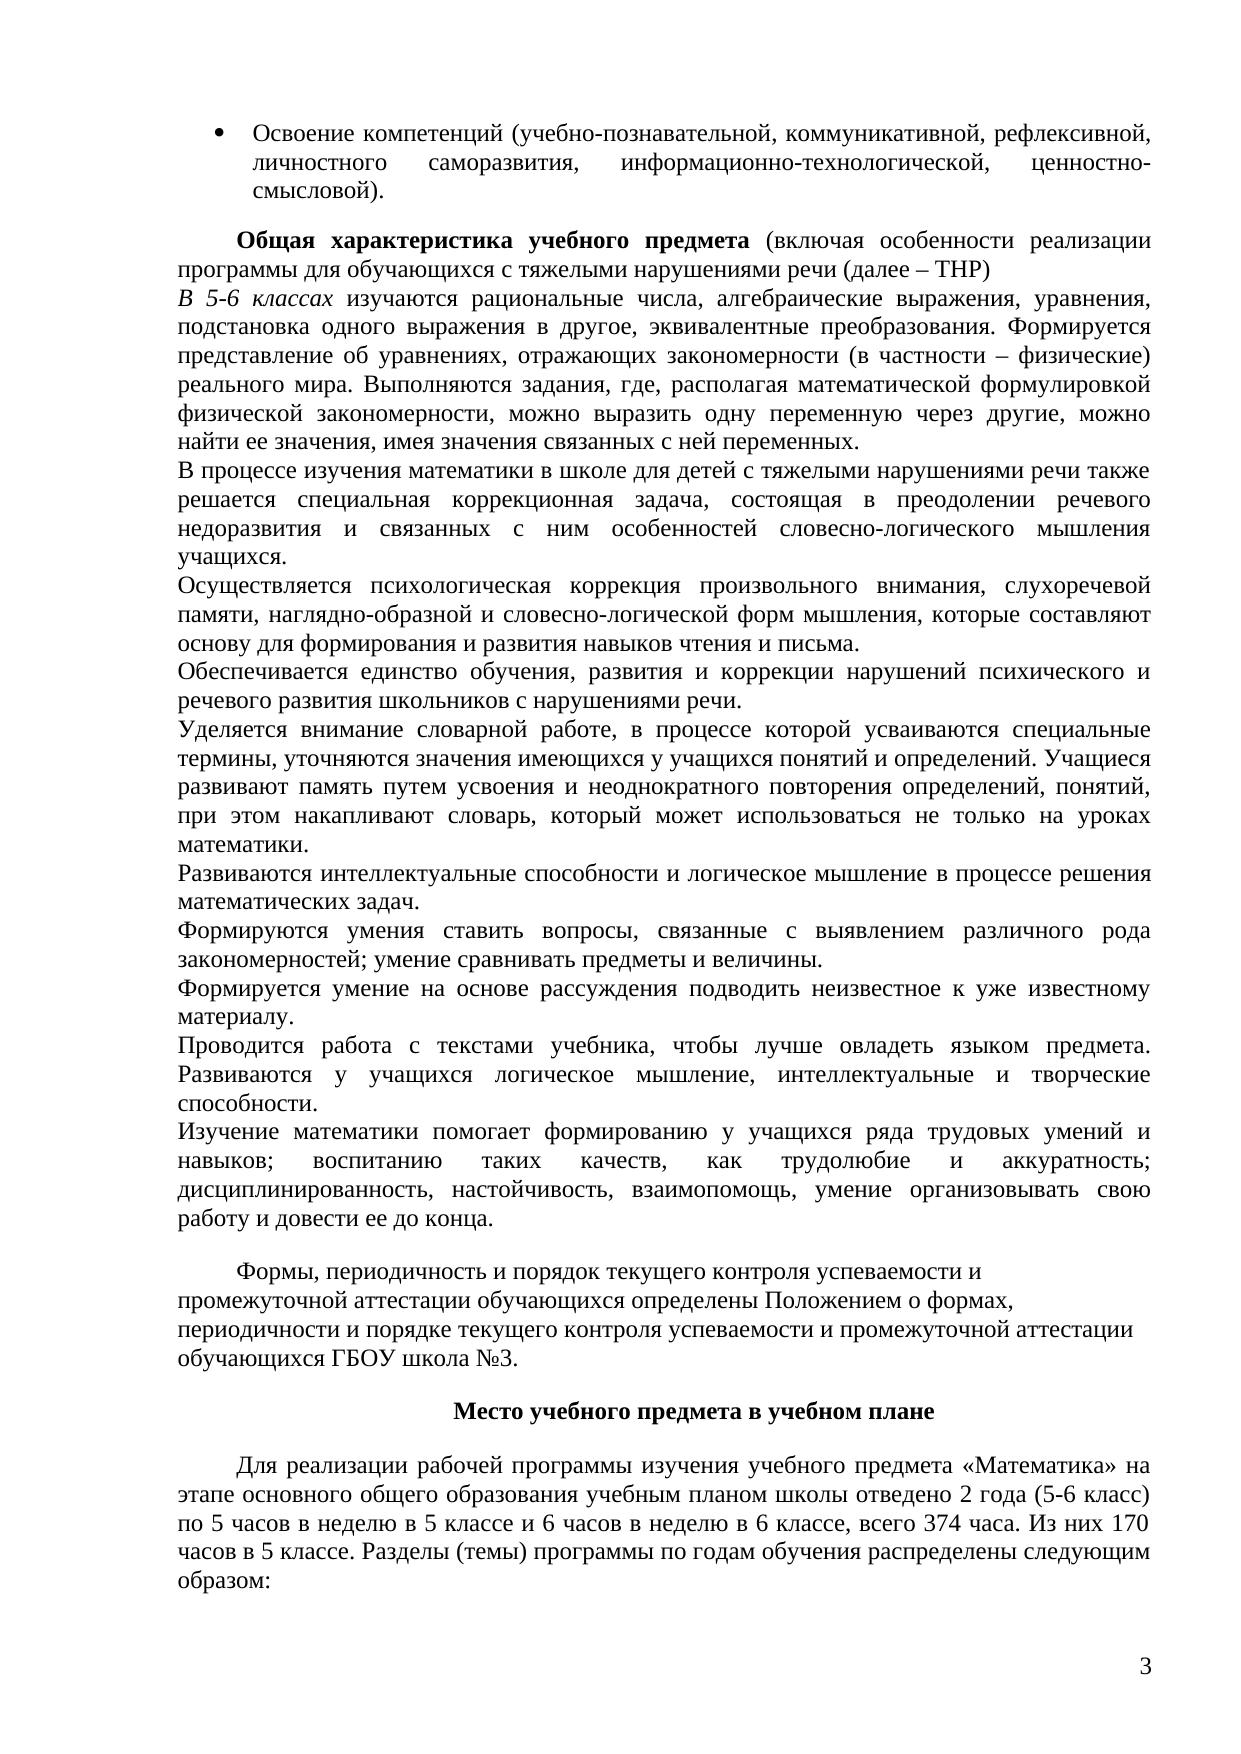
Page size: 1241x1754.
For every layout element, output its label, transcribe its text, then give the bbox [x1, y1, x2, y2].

text Формируется умение на основе рассуждения подводить неизвестное к уже известному материалу. [177, 973, 1152, 1030]
text Осуществляется психологическая коррекция произвольного внимания, слухоречевой памяти, наглядно-образной и словесно-логической форм мышления, которые составляют основу для формирования и развития навыков чтения и письма. [177, 570, 1152, 656]
text Проводится работа с текстами учебника, чтобы лучше овладеть языком предмета. Развиваются у учащихся логическое мышление, интеллектуальные и творческие способности. [177, 1030, 1152, 1116]
list Освоение компетенций (учебно-познавательной, коммуникативной, рефлексивной, личностного саморазвития, информационно-технологической, ценностно-смысловой). [215, 118, 1152, 204]
text Формируются умения ставить вопросы, связанные с выявлением различного рода закономерностей; умение сравнивать предметы и величины. [177, 915, 1152, 973]
text Общая характеристика учебного предмета (включая особенности реализации программы для обучающихся с тяжелыми нарушениями речи (далее – ТНР) [177, 225, 1152, 283]
text Развиваются интеллектуальные способности и логическое мышление в процессе решения математических задач. [177, 858, 1152, 915]
text В процессе изучения математики в школе для детей с тяжелыми нарушениями речи также решается специальная коррекционная задача, состоящая в преодолении речевого недоразвития и связанных с ним особенностей словесно-логического мышления учащихся. [177, 455, 1152, 570]
text Место учебного предмета в учебном плане [177, 1396, 1152, 1425]
text Изучение математики помогает формированию у учащихся ряда трудовых умений и навыков; воспитанию таких качеств, как трудолюбие и аккуратность; дисциплинированность, настойчивость, взаимопомощь, умение организовывать свою работу и довести ее до конца. [177, 1116, 1152, 1231]
text Обеспечивается единство обучения, развития и коррекции нарушений психического и речевого развития школьников с нарушениями речи. [177, 656, 1152, 714]
text Уделяется внимание словарной работе, в процессе которой усваиваются специальные термины, уточняются значения имеющихся у учащихся понятий и определений. Учащиеся развивают память путем усвоения и неоднократного повторения определений, понятий, при этом накапливают словарь, который может использоваться не только на уроках математики. [177, 714, 1152, 858]
text В 5-6 классах изучаются рациональные числа, алгебраические выражения, уравнения, подстановка одного выражения в другое, эквивалентные преобразования. Формируется представление об уравнениях, отражающих закономерности (в частности – физические) реального мира. Выполняются задания, где, располагая математической формулировкой физической закономерности, можно выразить одну переменную через другие, можно найти ее значения, имея значения связанных с ней переменных. [177, 283, 1152, 455]
text Формы, периодичность и порядок текущего контроля успеваемости и промежуточной аттестации обучающихся определены Положением о формах, периодичности и порядке текущего контроля успеваемости и промежуточной аттестации обучающихся ГБОУ школа №3. [177, 1256, 1152, 1371]
text Для реализации рабочей программы изучения учебного предмета «Математика» на этапе основного общего образования учебным планом школы отведено 2 года (5-6 класс) по 5 часов в неделю в 5 классе и 6 часов в неделю в 6 классе, всего 374 часа. Из них 170 часов в 5 классе. Разделы (темы) программы по годам обучения распределены следующим образом: [177, 1450, 1152, 1594]
